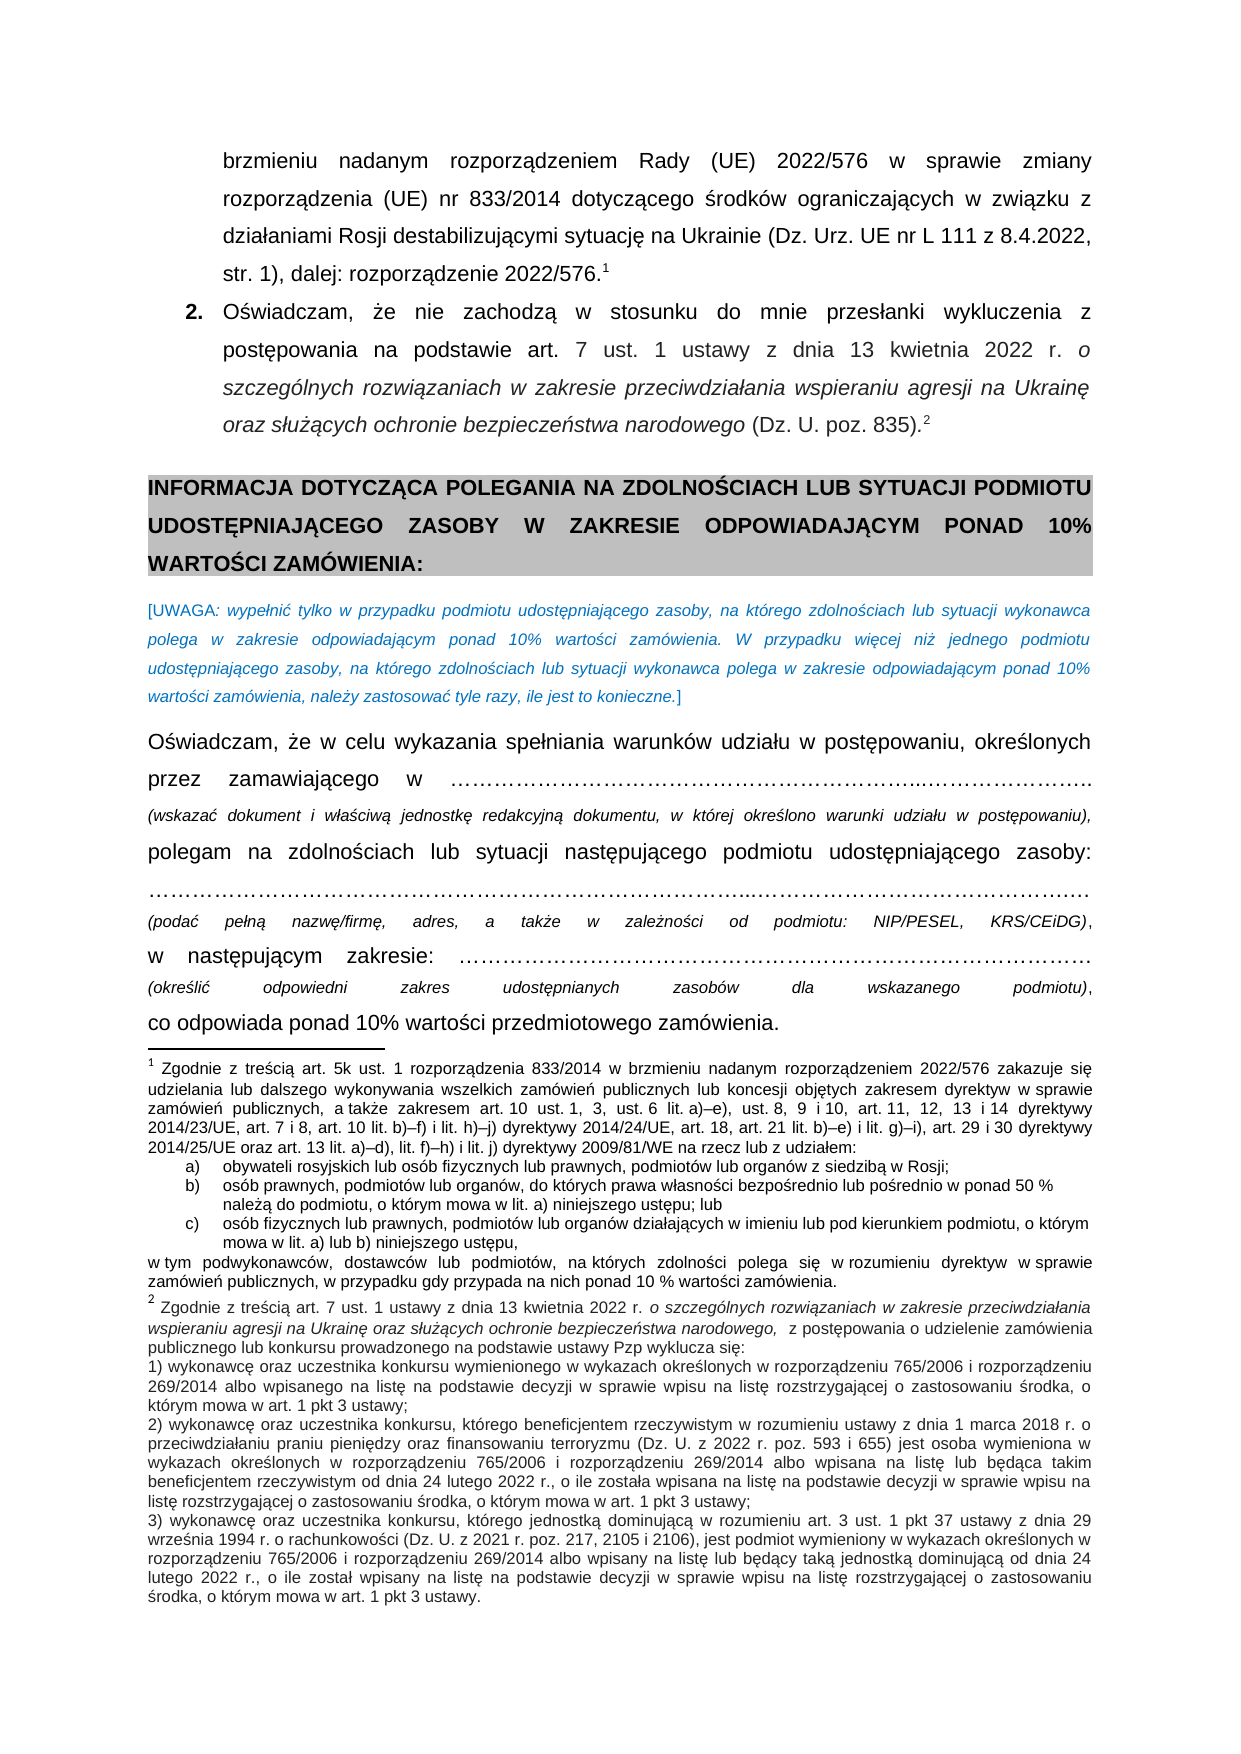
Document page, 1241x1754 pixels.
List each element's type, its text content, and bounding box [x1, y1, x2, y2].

text INFORMACJA DOTYCZĄCA POLEGANIA NA ZDOLNOŚCIACH LUB SYTUACJI PODMIOTU UDOSTĘPNIAJĄCEGO ZASOBY W ZAKRESIE ODPOWIADAJĄCYM PONAD 10% WARTOŚCI ZAMÓWIENIA: [148, 475, 1093, 576]
text [UWAGA: wypełnić tylko w przypadku podmiotu udostępniającego zasoby, na którego zdolnościach lub sytuacji wykonawca polega w zakresie odpowiadającym ponad 10% wartości zamówienia. W przypadku więcej niż jednego podmiotu udostępniającego zasoby, na którego zdolnościach lub sytuacji wykonawca polega w zakresie odpowiadającym ponad 10% wartości zamówienia, należy zastosować tyle razy, ile jest to konieczne.] [148, 601, 1093, 706]
list Oświadczam, że nie zachodzą w stosunku do mnie przesłanki wykluczenia z postępowania na podstawie art. 7 ust. 1 ustawy z dnia 13 kwietnia 2022 r. o szczególnych rozwiązaniach w zakresie przeciwdziałania wspieraniu agresji na Ukrainę oraz służących ochronie bezpieczeństwa narodowego (Dz. U. poz. 835). [185, 299, 1093, 437]
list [185, 148, 1093, 286]
text Oświadczam, że w celu wykazania spełniania warunków udziału w postępowaniu, określonych przez zamawiającego w ………………………………………………………...………………….. (wskazać dokument i właściwą jednostkę redakcyjną dokumentu, w której określono warunki udziału w postępowaniu), polegam na zdolnościach lub sytuacji następującego podmiotu udostępniającego zasoby: ………………………………………………………………………...…………………………………….… (podać pełną nazwę/firmę, adres, a także w zależności od podmiotu: NIP/PESEL, KRS/CEiDG), w następującym zakresie: …………………………………………………………………………… (określić odpowiedni zakres udostępnianych zasobów dla wskazanego podmiotu), co odpowiada ponad 10% wartości przedmiotowego zamówienia. [148, 728, 1093, 1035]
